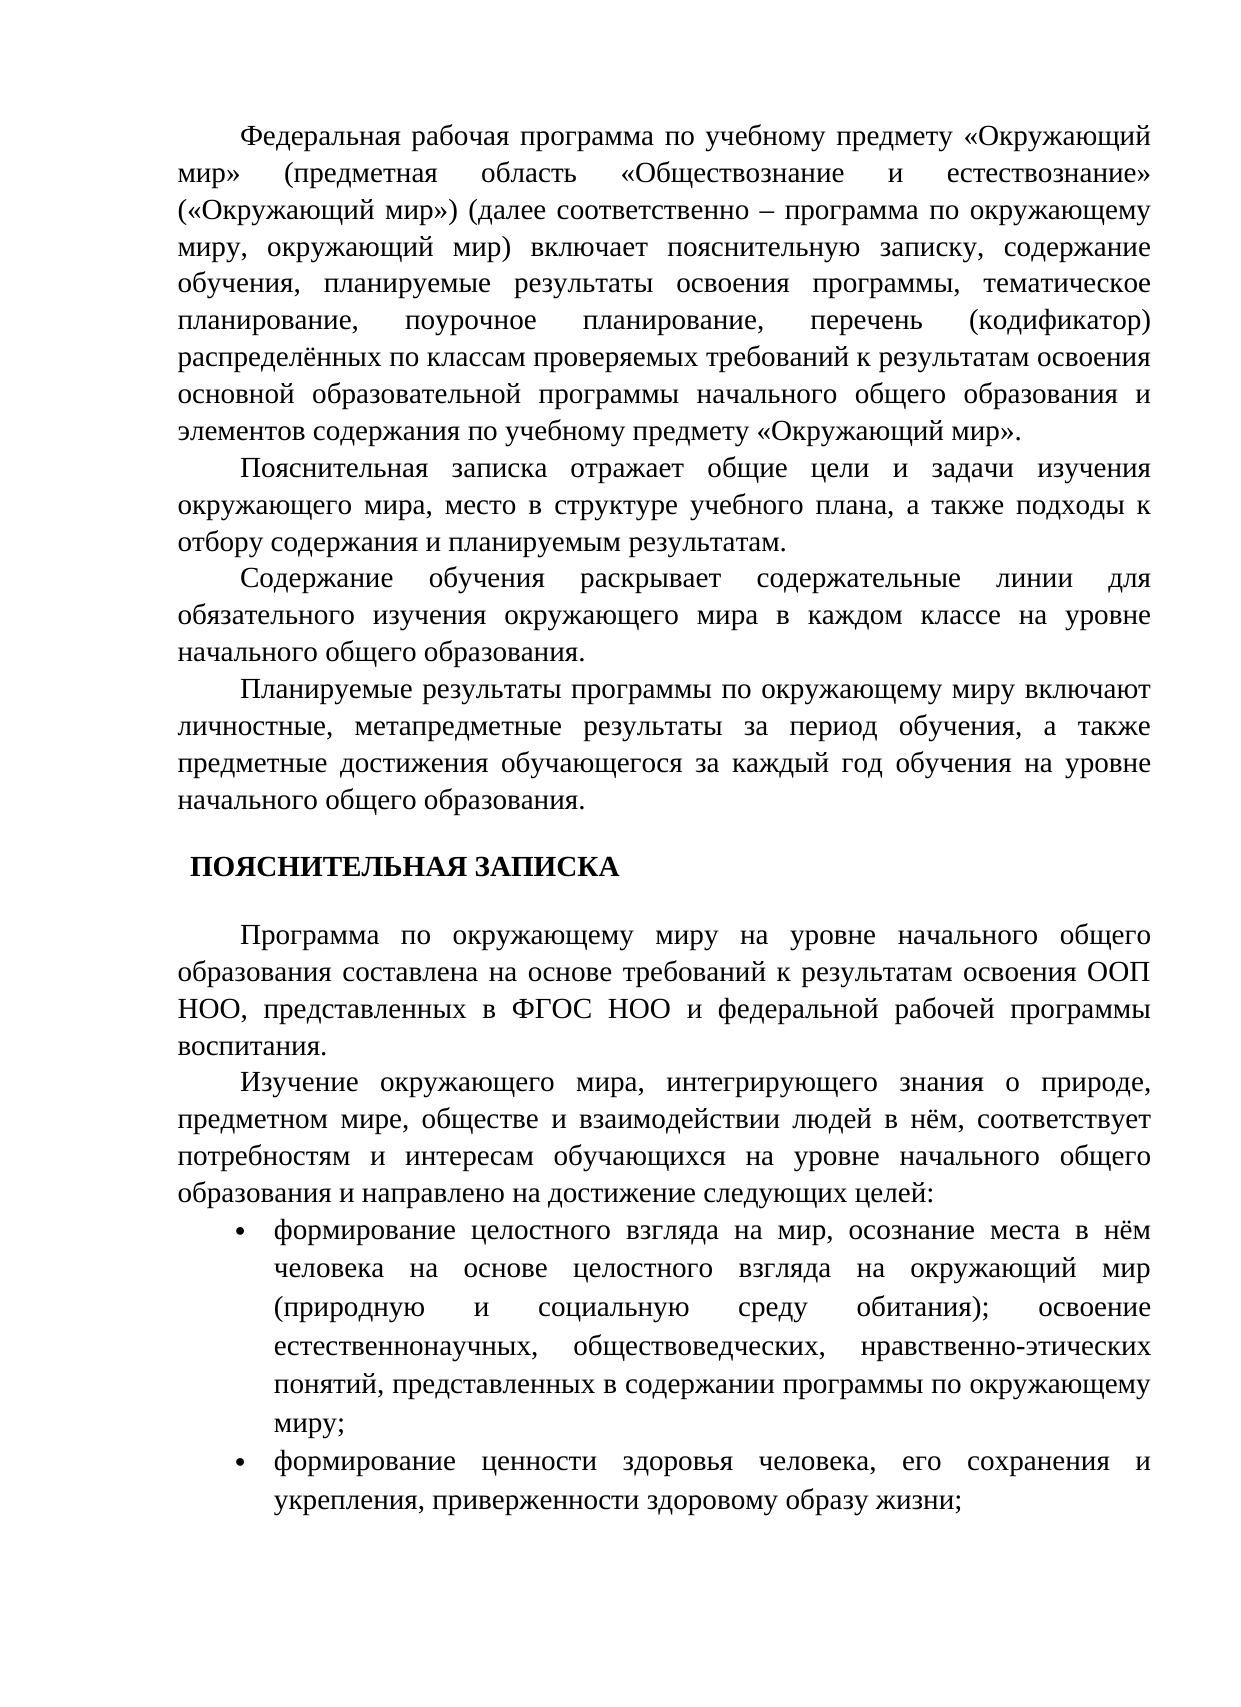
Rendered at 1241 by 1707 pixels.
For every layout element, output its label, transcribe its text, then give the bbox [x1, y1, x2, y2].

text Программа по окружающему миру на уровне начального общего образования составлена на основе требований к результатам освоения ООП НОО, представленных в ФГОС НОО и федеральной рабочей программы воспитания. [177, 917, 1152, 1061]
text Изучение окружающего мира, интегрирующего знания о природе, предметном мире, обществе и взаимодействии людей в нём, соответствует потребностям и интересам обучающихся на уровне начального общего образования и направлено на достижение следующих целей: [177, 1064, 1152, 1209]
text Содержание обучения раскрывает содержательные линии для обязательного изучения окружающего мира в каждом классе на уровне начального общего образования. [177, 561, 1152, 668]
text ПОЯСНИТЕЛЬНАЯ ЗАПИСКА [190, 849, 1152, 883]
text Федеральная рабочая программа по учебному предмету «Окружающий мир» (предметная область «Обществознание и естествознание» («Окружающий мир») (далее соответственно – программа по окружающему миру, окружающий мир) включает пояснительную записку, содержание обучения, планируемые результаты освоения программы, тематическое планирование, поурочное планирование, перечень (кодификатор) распределённых по классам проверяемых требований к результатам освоения основной образовательной программы начального общего образования и элементов содержания по учебному предмету «Окружающий мир». [177, 118, 1152, 447]
text Пояснительная записка отражает общие цели и задачи изучения окружающего мира, место в структуре учебного плана, а также подходы к отбору содержания и планируемым результатам. [177, 450, 1152, 557]
list формирование ценности здоровья человека, его сохранения и укрепления, приверженности здоровому образу жизни; [236, 1443, 1152, 1515]
list формирование целостного взгляда на мир, осознание места в нём человека на основе целостного взгляда на окружающий мир (природную и социальную среду обитания); освоение естественнонаучных, обществоведческих, нравственно-этических понятий, представленных в содержании программы по окружающему миру; [236, 1212, 1152, 1438]
text Планируемые результаты программы по окружающему миру включают личностные, метапредметные результаты за период обучения, а также предметные достижения обучающегося за каждый год обучения на уровне начального общего образования. [177, 671, 1152, 815]
